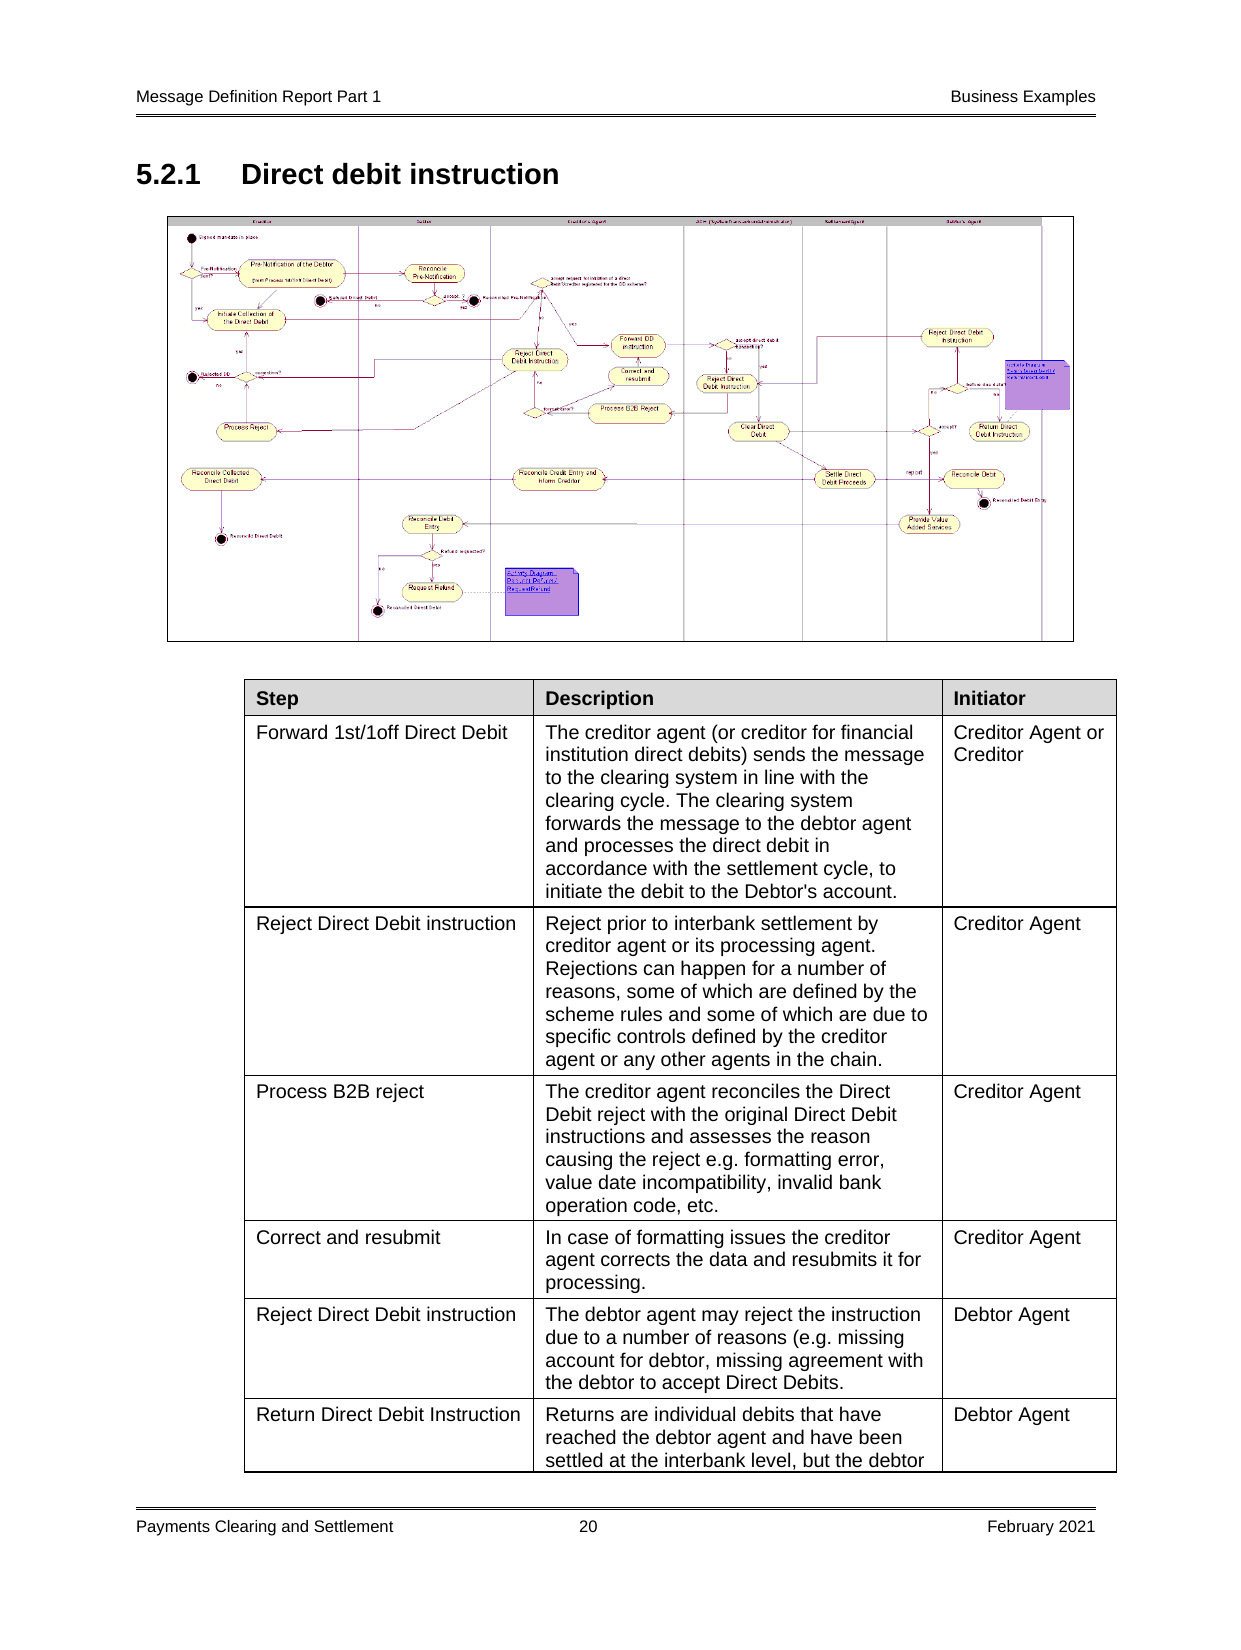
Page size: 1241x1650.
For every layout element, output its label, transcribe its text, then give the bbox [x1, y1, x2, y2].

subtitle Direct debit instruction [136, 157, 1104, 191]
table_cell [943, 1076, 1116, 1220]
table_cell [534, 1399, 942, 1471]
picture [168, 217, 1073, 641]
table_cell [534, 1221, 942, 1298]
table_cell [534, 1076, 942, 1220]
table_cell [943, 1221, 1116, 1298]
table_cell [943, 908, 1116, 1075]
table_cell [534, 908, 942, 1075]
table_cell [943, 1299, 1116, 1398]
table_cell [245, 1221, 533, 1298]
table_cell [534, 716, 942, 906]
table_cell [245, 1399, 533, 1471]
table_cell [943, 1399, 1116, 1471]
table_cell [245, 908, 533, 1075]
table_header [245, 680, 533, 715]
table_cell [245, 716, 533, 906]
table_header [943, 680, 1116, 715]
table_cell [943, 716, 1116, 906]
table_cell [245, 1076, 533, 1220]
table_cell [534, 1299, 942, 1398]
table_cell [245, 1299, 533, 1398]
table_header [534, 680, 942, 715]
